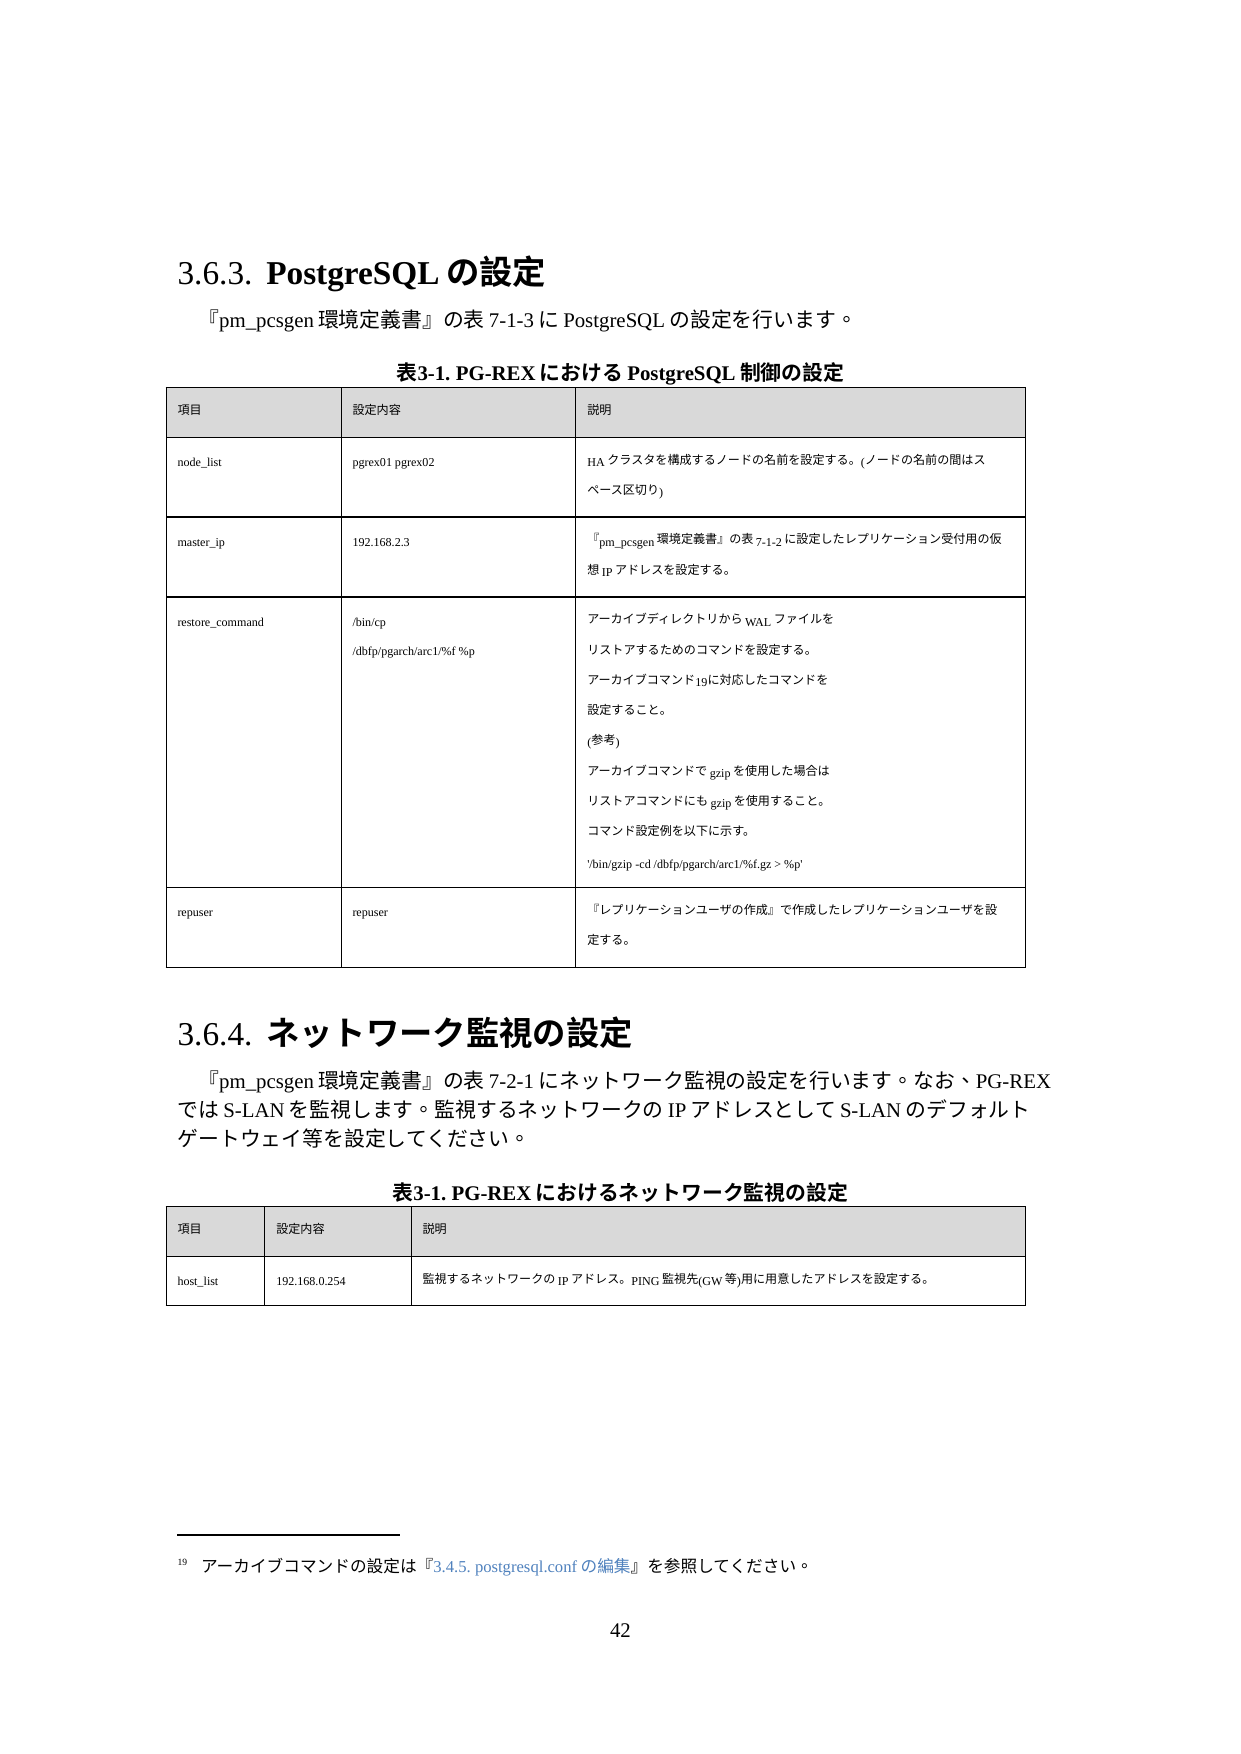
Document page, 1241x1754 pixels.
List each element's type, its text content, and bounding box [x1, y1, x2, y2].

table_cell アーカイブディレクトリからWALファイルを リストアするためのコマンドを設定する。 アーカイブコマンドに対応したコマンドを 設定すること。 (参考) アーカイブコマンドでgzipを使用した場合は リストアコマンドにもgzipを使用すること。 コマンド設定例を以下に示す。 '/bin/gzip -cd /dbfp/pgarch/arc1/%f.gz > %p' [576, 598, 1025, 887]
table_header 項目 [167, 388, 341, 437]
table_cell 監視するネットワークのIPアドレス。PING監視先(GW等)用に用意したアドレスを設定する。 [412, 1257, 1025, 1305]
table_cell 192.168.2.3 [342, 518, 575, 596]
table_cell restore_command [167, 598, 341, 887]
table_header 説明 [412, 1207, 1025, 1256]
table_header 項目 [167, 1207, 264, 1256]
table_cell host_list [167, 1257, 264, 1305]
table_cell 『レプリケーションユーザの作成』で作成したレプリケーションユーザを設定する。 [576, 888, 1025, 967]
text PG-REXにおけるPostgreSQL制御の設定 [177, 358, 1063, 387]
table_cell node_list [167, 438, 341, 516]
table_cell pgrex01 pgrex02 [342, 438, 575, 516]
text PG-REXにおけるネットワーク監視の設定 [177, 1178, 1063, 1206]
table_cell 『pm_pcsgen環境定義書』の表7-1-2に設定したレプリケーション受付用の仮想IPアドレスを設定する。 [576, 518, 1025, 596]
table_cell /bin/cp /dbfp/pgarch/arc1/%f %p [342, 598, 575, 887]
subtitle ネットワーク監視の設定 [177, 1009, 1063, 1055]
table_cell 192.168.0.254 [265, 1257, 411, 1305]
table_cell repuser [342, 888, 575, 967]
table_header 設定内容 [342, 388, 575, 437]
subtitle PostgreSQLの設定 [177, 248, 1063, 294]
text 『pm_pcsgen環境定義書』の表7-2-1にネットワーク監視の設定を行います。なお、PG-REXではS-LANを監視します。監視するネットワークのIPアドレスとしてS-LANのデフォルトゲートウェイ等を設定してください。 [177, 1065, 1054, 1153]
table_cell HAクラスタを構成するノードの名前を設定する。(ノードの名前の間はスペース区切り) [576, 438, 1025, 516]
table_cell master_ip [167, 518, 341, 596]
text 『pm_pcsgen環境定義書』の表7-1-3にPostgreSQLの設定を行います。 [177, 304, 1054, 333]
table_cell repuser [167, 888, 341, 967]
table_header 設定内容 [265, 1207, 411, 1256]
table_header 説明 [576, 388, 1025, 437]
